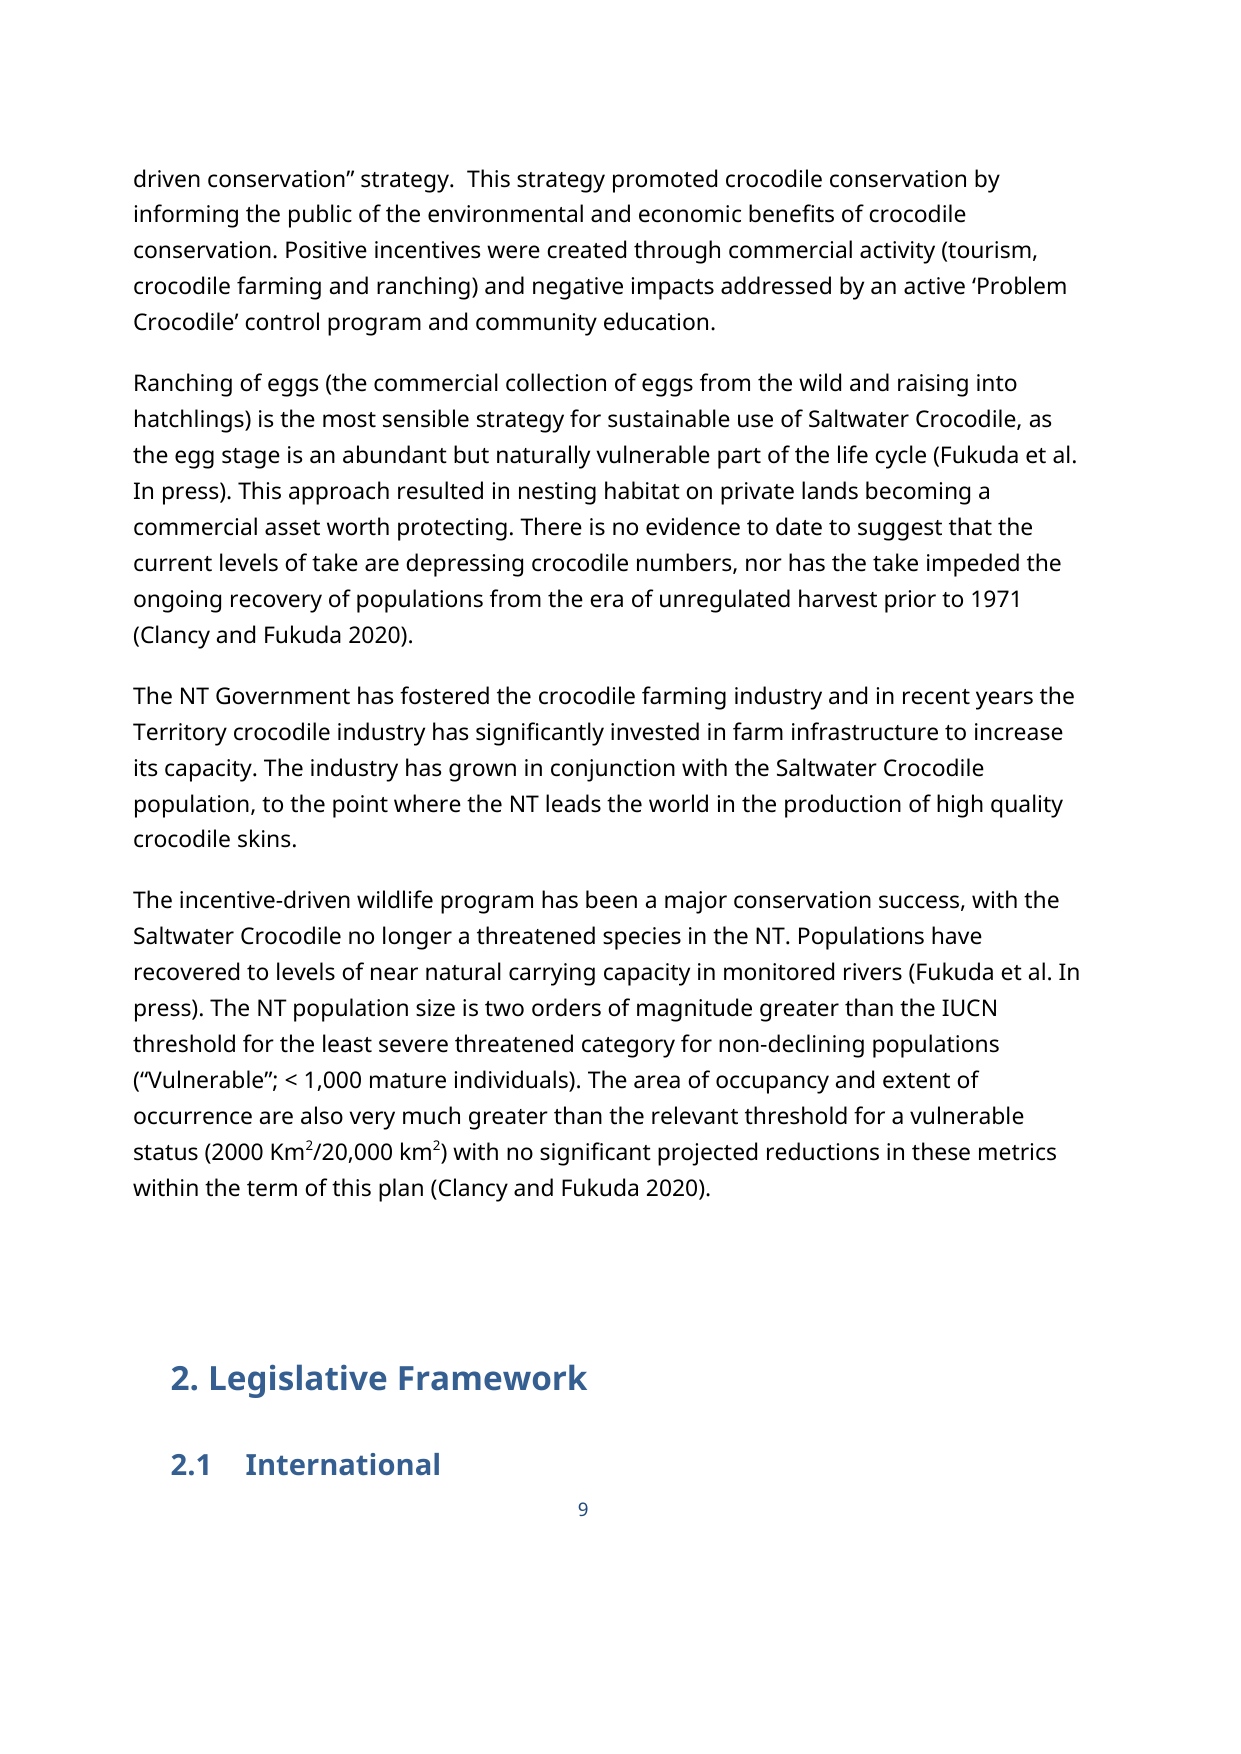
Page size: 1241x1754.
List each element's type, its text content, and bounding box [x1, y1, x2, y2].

text The incentive-driven wildlife program has been a major conservation success, with the Saltwater Crocodile no longer a threatened species in the NT. Populations have recovered to levels of near natural carrying capacity in monitored rivers (Fukuda et al. In press). The NT population size is two orders of magnitude greater than the IUCN threshold for the least severe threatened category for non-declining populations (“Vulnerable”; < 1,000 mature individuals). The area of occupancy and extent of occurrence are also very much greater than the relevant threshold for a vulnerable status (2000 Km2/20,000 km2) with no significant projected reductions in these metrics within the term of this plan (Clancy and Fukuda 2020). [133, 884, 1092, 1203]
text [133, 162, 1092, 337]
text The NT Government has fostered the crocodile farming industry and in recent years the Territory crocodile industry has significantly invested in farm infrastructure to increase its capacity. The industry has grown in conjunction with the Saltwater Crocodile population, to the point where the NT leads the world in the production of high quality crocodile skins. [133, 680, 1092, 855]
text Ranching of eggs (the commercial collection of eggs from the wild and raising into hatchlings) is the most sensible strategy for sustainable use of Saltwater Crocodile, as the egg stage is an abundant but naturally vulnerable part of the life cycle (Fukuda et al. In press). This approach resulted in nesting habitat on private lands becoming a commercial asset worth protecting. There is no evidence to date to suggest that the current levels of take are depressing crocodile numbers, nor has the take impeded the ongoing recovery of populations from the era of unregulated harvest prior to 1971 (Clancy and Fukuda 2020). [133, 367, 1092, 650]
subtitle Legislative Framework [170, 1355, 1092, 1400]
subtitle International [170, 1444, 1092, 1484]
